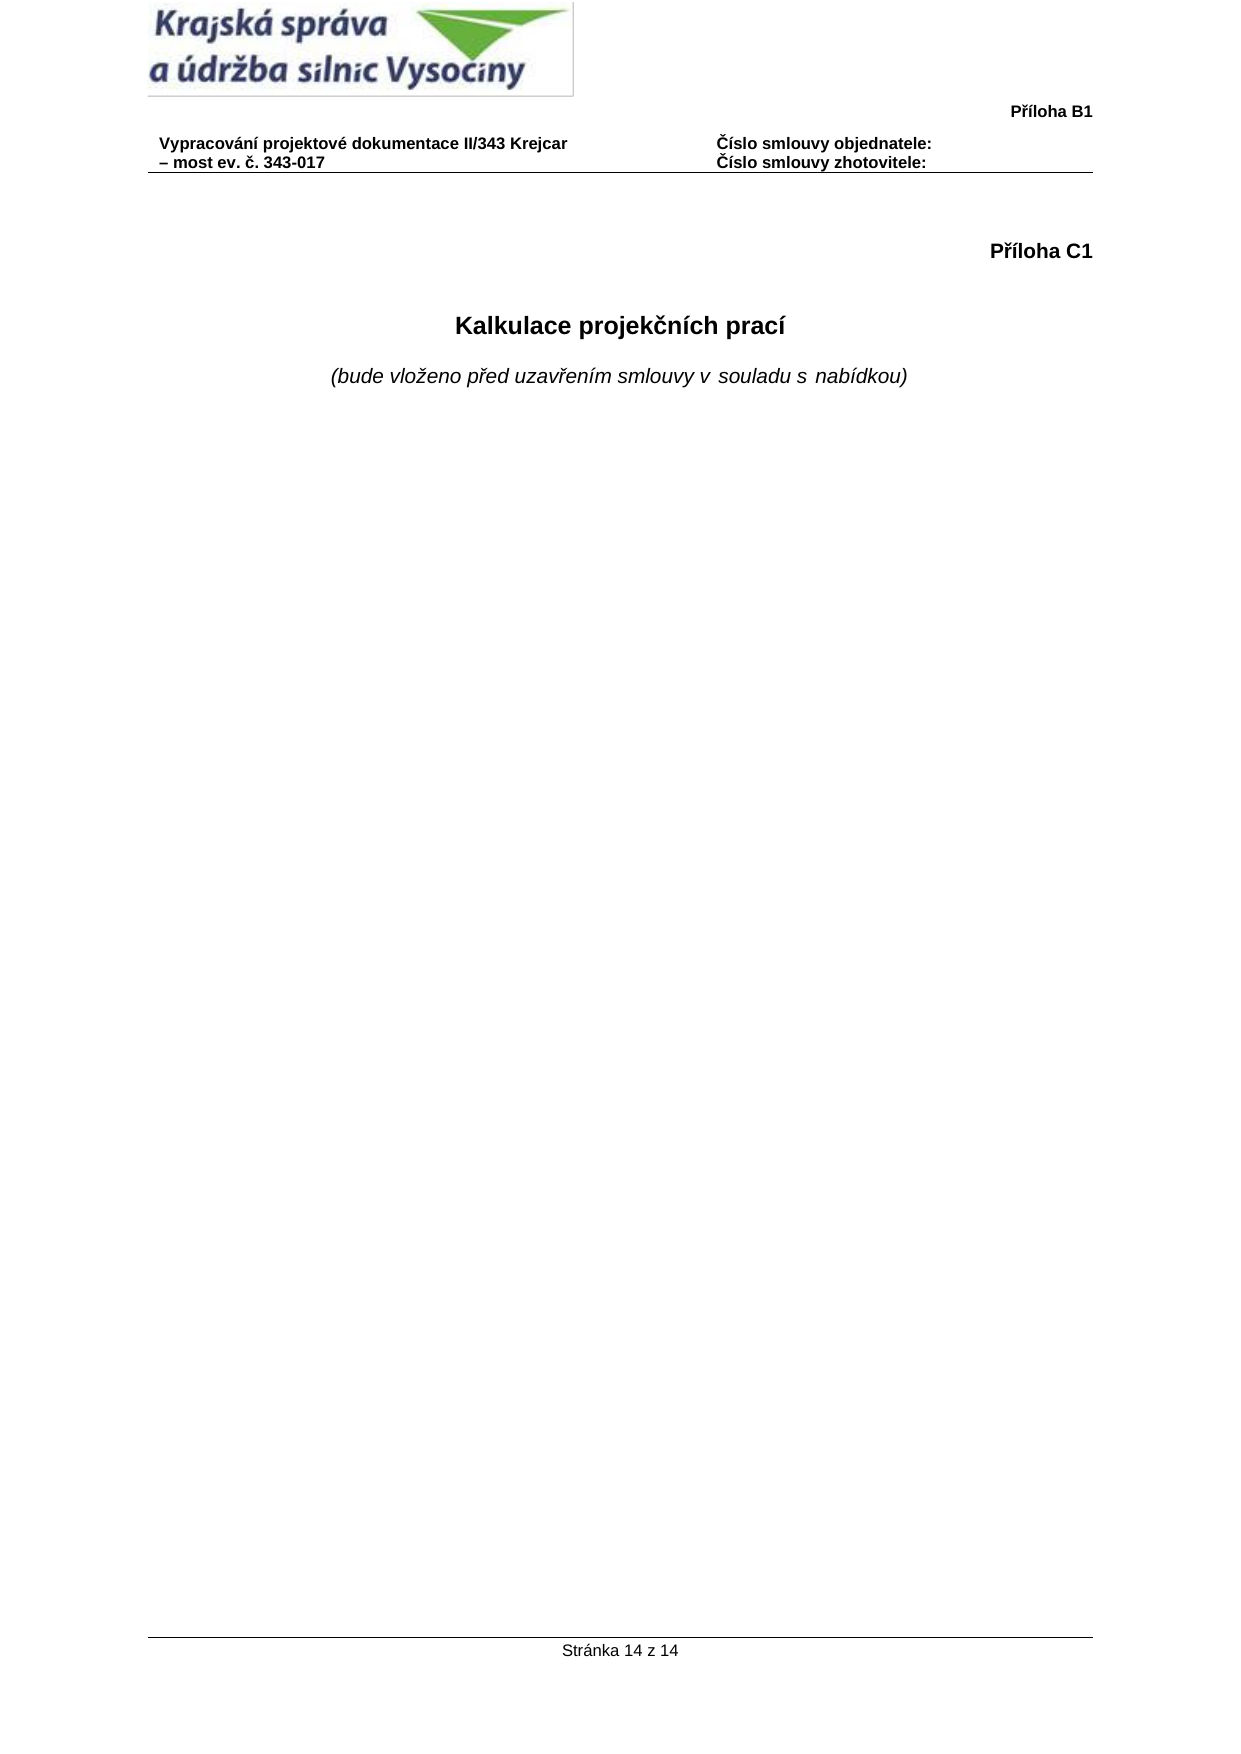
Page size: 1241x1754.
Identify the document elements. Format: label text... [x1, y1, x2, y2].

text Kalkulace projekčních prací [148, 311, 1093, 340]
text (bude vloženo před uzavřením smlouvy v souladu s nabídkou) [148, 364, 1093, 388]
text Příloha C1 [148, 239, 1093, 263]
picture [147, 2, 574, 98]
